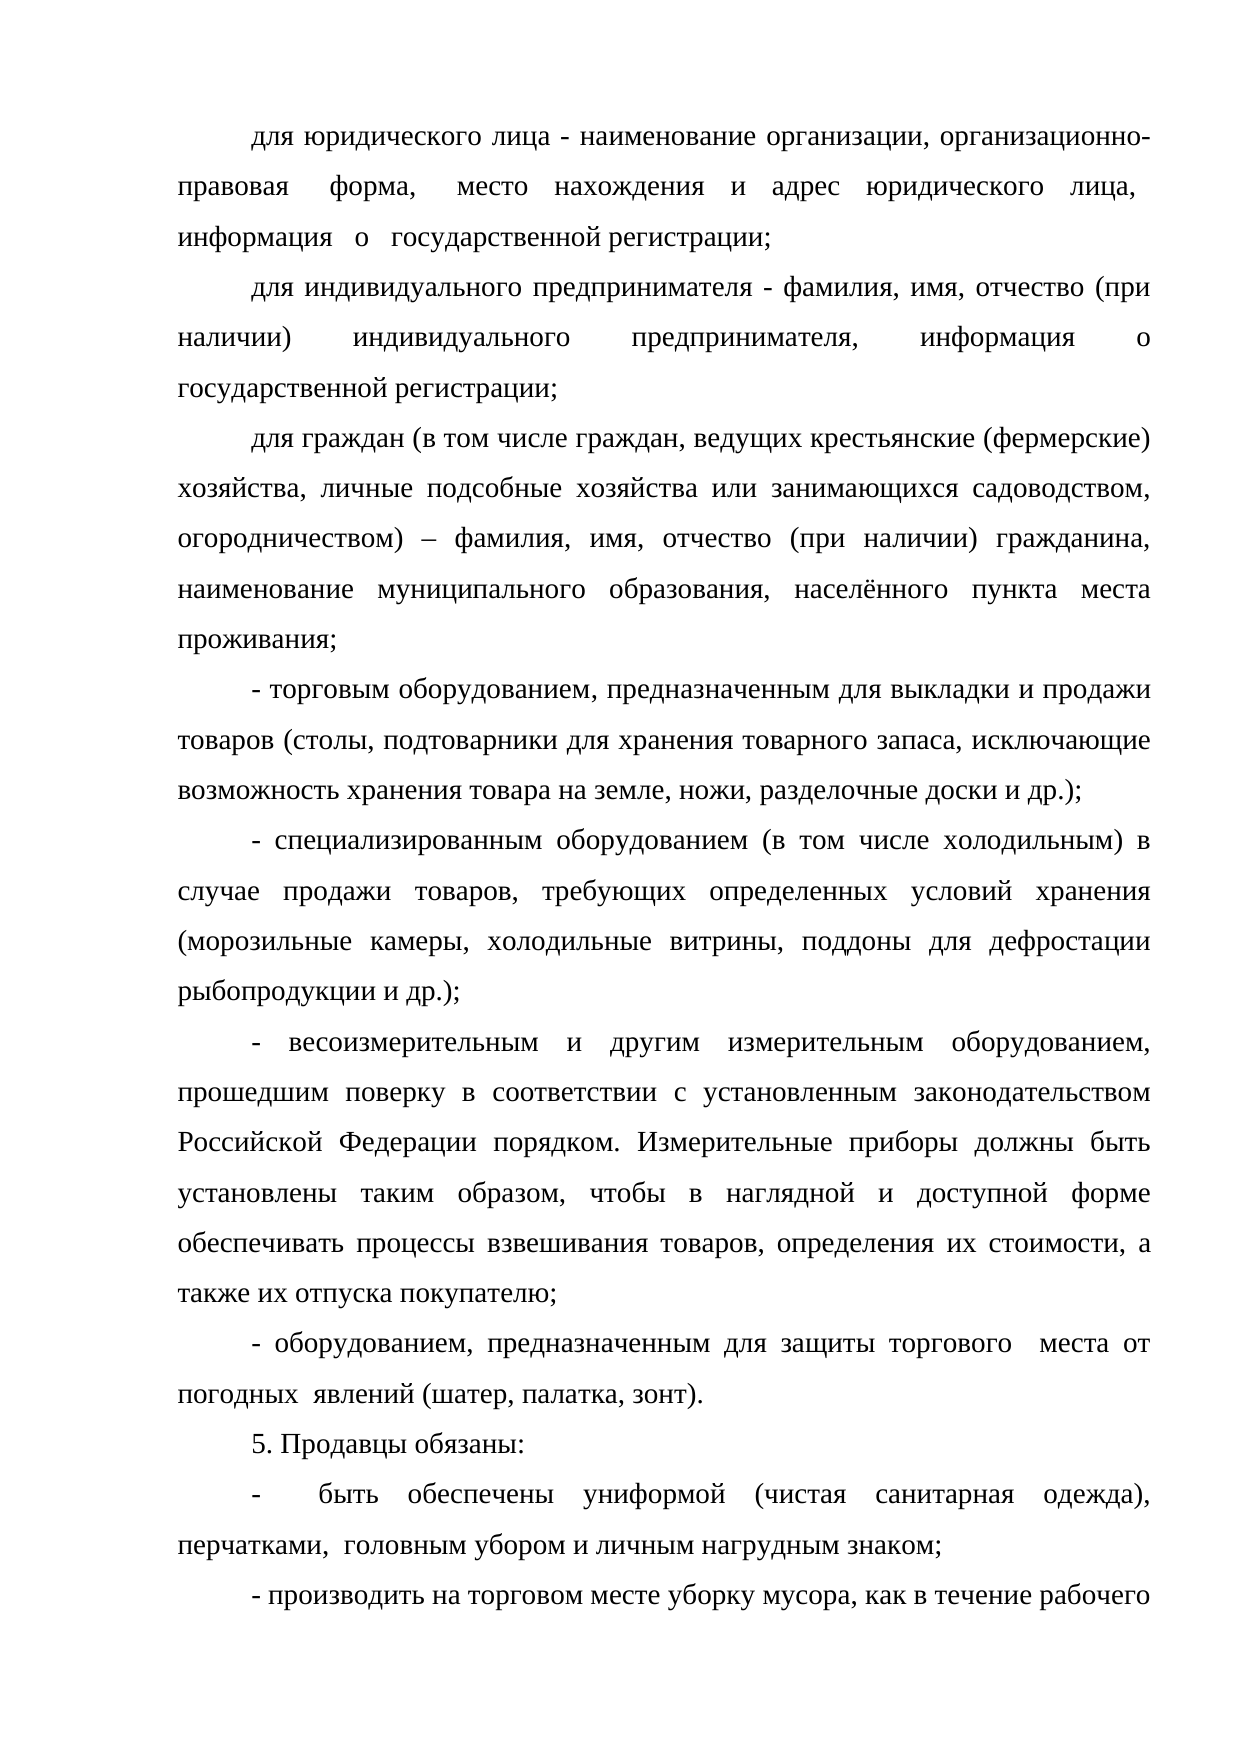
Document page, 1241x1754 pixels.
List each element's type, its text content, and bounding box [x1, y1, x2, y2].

text - специализированным оборудованием (в том числе холодильным) в случае продажи товаров, требующих определенных условий хранения (морозильные камеры, холодильные витрины, поддоны для дефростации рыбопродукции и др.); [177, 822, 1152, 1007]
text - быть обеспечены униформой (чистая санитарная одежда), перчатками, головным убором и личным нагрудным знаком; [177, 1477, 1152, 1560]
text для индивидуального предпринимателя - фамилия, имя, отчество (при наличии) индивидуального предпринимателя, информация о государственной регистрации; [177, 269, 1152, 403]
text - весоизмерительным и другим измерительным оборудованием, прошедшим поверку в соответствии с установленным законодательством Российской Федерации порядком. Измерительные приборы должны быть установлены таким образом, чтобы в наглядной и доступной форме обеспечивать процессы взвешивания товаров, определения их стоимости, а также их отпуска покупателю; [177, 1024, 1152, 1309]
text для граждан (в том числе граждан, ведущих крестьянские (фермерские) хозяйства, личные подсобные хозяйства или занимающихся садоводством, огородничеством) – фамилия, имя, отчество (при наличии) гражданина, наименование муниципального образования, населённого пункта места проживания; [177, 420, 1152, 655]
text - торговым оборудованием, предназначенным для выкладки и продажи товаров (столы, подтоварники для хранения товарного запаса, исключающие возможность хранения товара на земле, ножи, разделочные доски и др.); [177, 672, 1152, 806]
text - оборудованием, предназначенным для защиты торгового места от погодных явлений (шатер, палатка, зонт). [177, 1326, 1152, 1409]
text 5. Продавцы обязаны: [177, 1426, 1152, 1460]
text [177, 1577, 1152, 1611]
text для юридического лица - наименование организации, организационно-правовая форма, место нахождения и адрес юридического лица, информация о государственной регистрации; [177, 118, 1152, 252]
